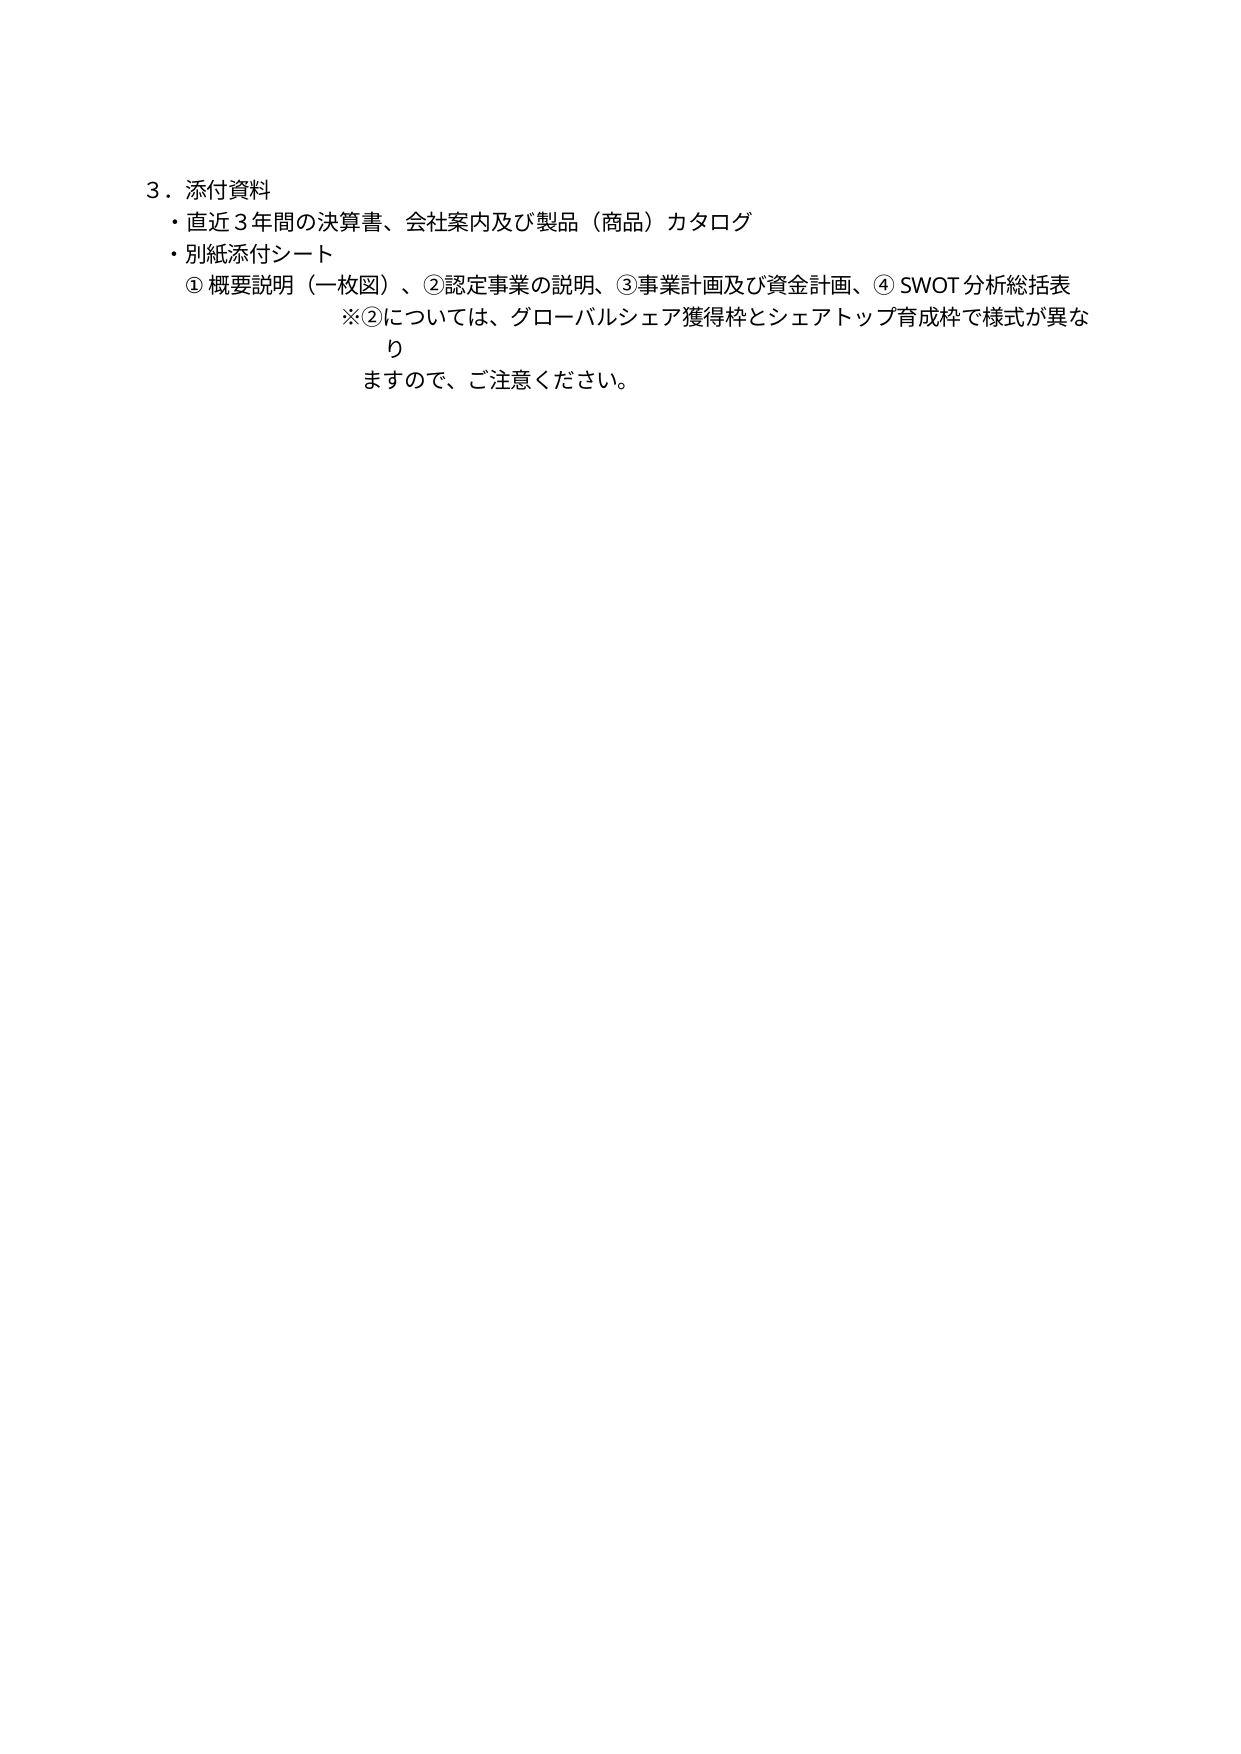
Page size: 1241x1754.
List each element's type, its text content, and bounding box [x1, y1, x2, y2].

text ますので、ご注意ください。 [361, 363, 1094, 395]
text ・別紙添付シート [142, 237, 1094, 268]
text ①概要説明（一枚図）、②認定事業の説明、③事業計画及び資金計画、④SWOT分析総括表 [142, 268, 1094, 300]
text ※②については、グローバルシェア獲得枠とシェアトップ育成枠で様式が異なり [142, 300, 1094, 363]
text ・直近３年間の決算書、会社案内及び製品（商品）カタログ [142, 205, 1094, 237]
text ３．添付資料 [142, 173, 1094, 205]
